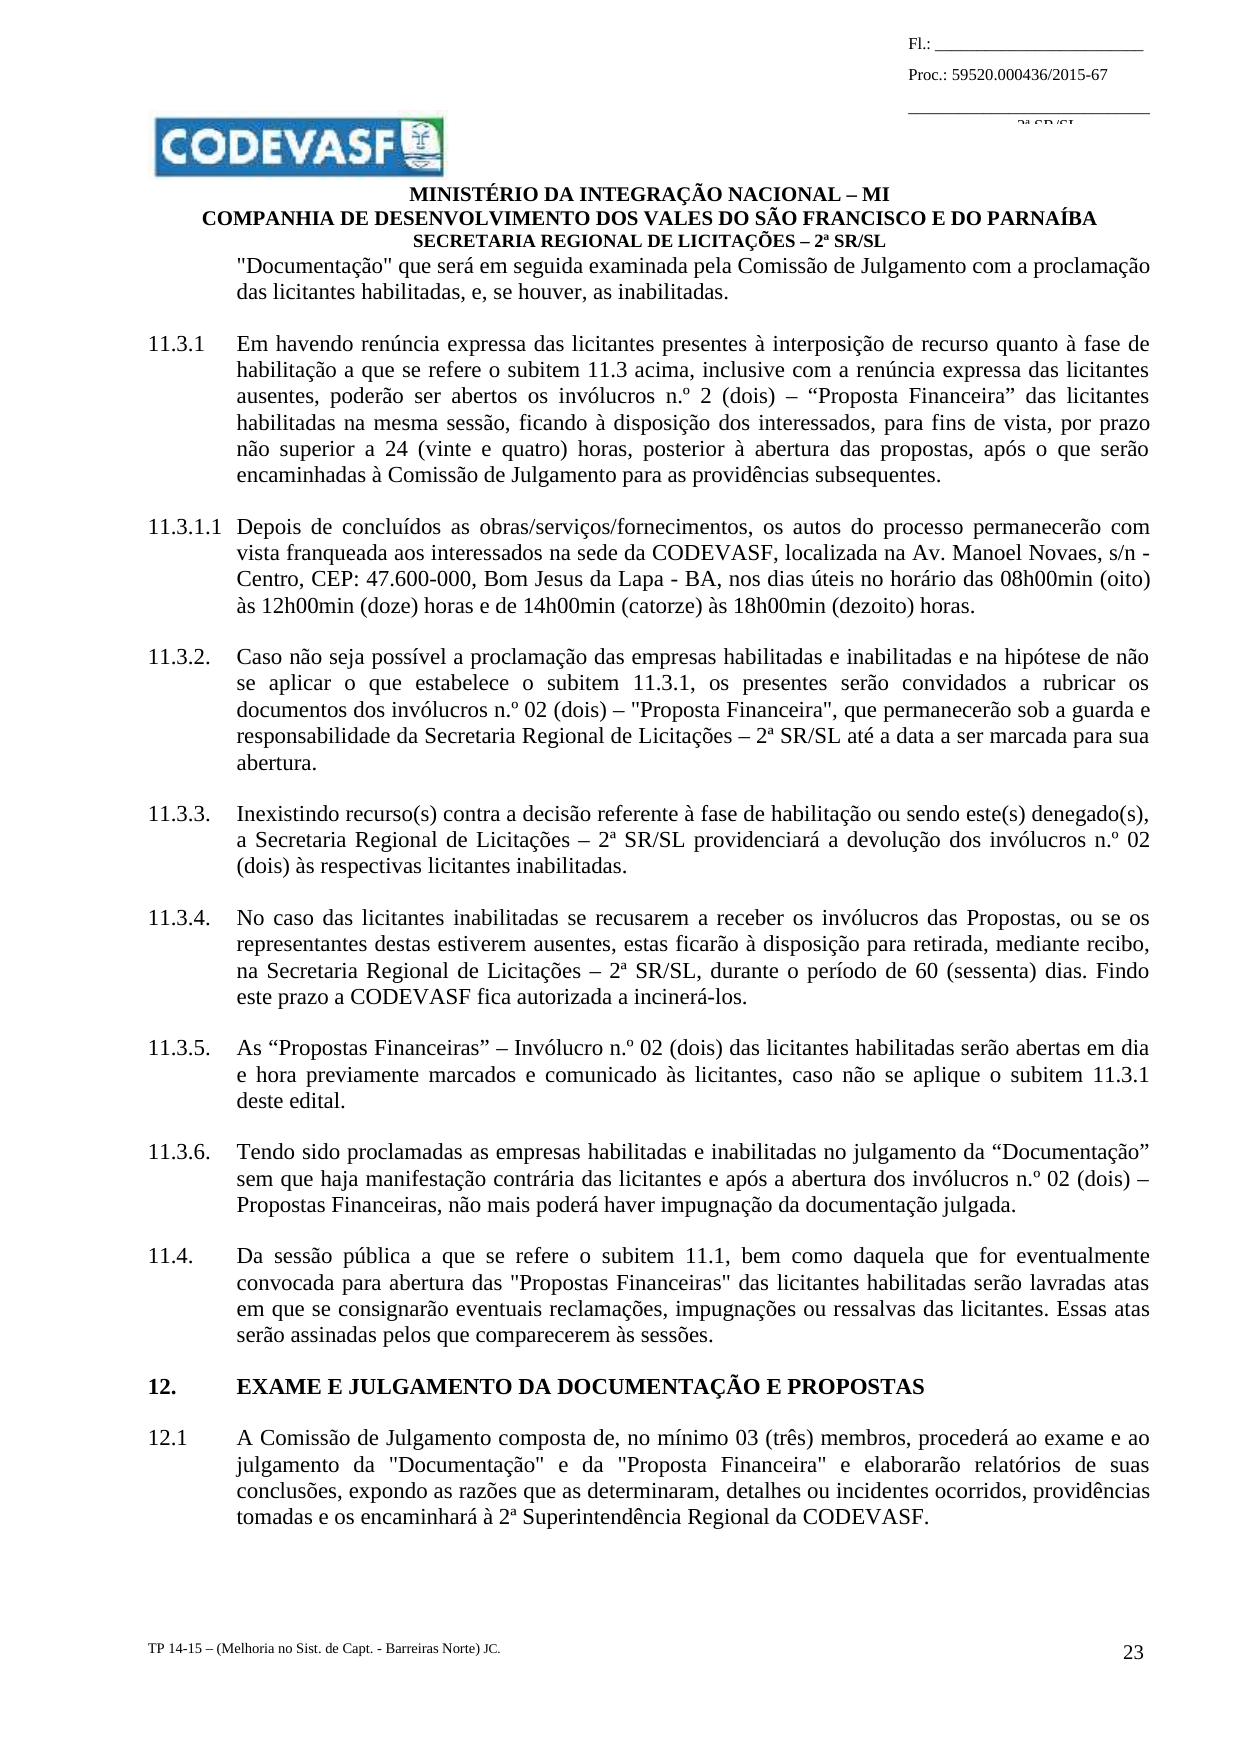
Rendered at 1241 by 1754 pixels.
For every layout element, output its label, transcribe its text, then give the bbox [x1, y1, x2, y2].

list Depois de concluídos as obras/serviços/fornecimentos, os autos do processo permanecerão com vista franqueada aos interessados na sede da CODEVASF, localizada na Av. Manoel Novaes, s/n - Centro, CEP: 47.600-000, Bom Jesus da Lapa - BA, nos dias úteis no horário das 08h00min (oito) às 12h00min (doze) horas e de 14h00min (catorze) às 18h00min (dezoito) horas. [148, 513, 1152, 618]
list Em havendo renúncia expressa das licitantes presentes à interposição de recurso quanto à fase de habilitação a que se refere o subitem 11.3 acima, inclusive com a renúncia expressa das licitantes ausentes, poderão ser abertos os invólucros n.º 2 (dois) – “Proposta Financeira” das licitantes habilitadas na mesma sessão, ficando à disposição dos interessados, para fins de vista, por prazo não superior a 24 (vinte e quatro) horas, posterior à abertura das propostas, após o que serão encaminhadas à Comissão de Julgamento para as providências subsequentes. [148, 329, 1152, 488]
list Tendo sido proclamadas as empresas habilitadas e inabilitadas no julgamento da “Documentação” sem que haja manifestação contrária das licitantes e após a abertura dos invólucros n.º 02 (dois) – Propostas Financeiras, não mais poderá haver impugnação da documentação julgada. [148, 1138, 1152, 1217]
list Caso não seja possível a proclamação das empresas habilitadas e inabilitadas e na hipótese de não se aplicar o que estabelece o subitem 11.3.1, os presentes serão convidados a rubricar os documentos dos invólucros n.º 02 (dois) – "Proposta Financeira", que permanecerão sob a guarda e responsabilidade da Secretaria Regional de Licitações – 2ª SR/SL até a data a ser marcada para sua abertura. [148, 643, 1152, 775]
list EXAME E JULGAMENTO DA DOCUMENTAÇÃO E PROPOSTAS [148, 1373, 1152, 1399]
list Inexistindo recurso(s) contra a decisão referente à fase de habilitação ou sendo este(s) denegado(s), a Secretaria Regional de Licitações – 2ª SR/SL providenciará a devolução dos invólucros n.º 02 (dois) às respectivas licitantes inabilitadas. [148, 800, 1152, 879]
list As “Propostas Financeiras” – Invólucro n.º 02 (dois) das licitantes habilitadas serão abertas em dia e hora previamente marcados e comunicado às licitantes, caso não se aplique o subitem 11.3.1 deste edital. [148, 1034, 1152, 1113]
list Da sessão pública a que se refere o subitem 11.1, bem como daquela que for eventualmente convocada para abertura das "Propostas Financeiras" das licitantes habilitadas serão lavradas atas em que se consignarão eventuais reclamações, impugnações ou ressalvas das licitantes. Essas atas serão assinadas pelos que comparecerem às sessões. [148, 1242, 1152, 1348]
list No caso das licitantes inabilitadas se recusarem a receber os invólucros das Propostas, ou se os representantes destas estiverem ausentes, estas ficarão à disposição para retirada, mediante recibo, na Secretaria Regional de Licitações – 2ª SR/SL, durante o período de 60 (sessenta) dias. Findo este prazo a CODEVASF fica autorizada a incinerá-los. [148, 904, 1152, 1009]
list A Comissão de Julgamento composta de, no mínimo 03 (três) membros, procederá ao exame e ao julgamento da "Documentação" e da "Proposta Financeira" e elaborarão relatórios de suas conclusões, expondo as razões que as determinaram, detalhes ou incidentes ocorridos, providências tomadas e os encaminhará à 2ª Superintendência Regional da CODEVASF. [148, 1424, 1152, 1530]
picture [147, 110, 450, 183]
